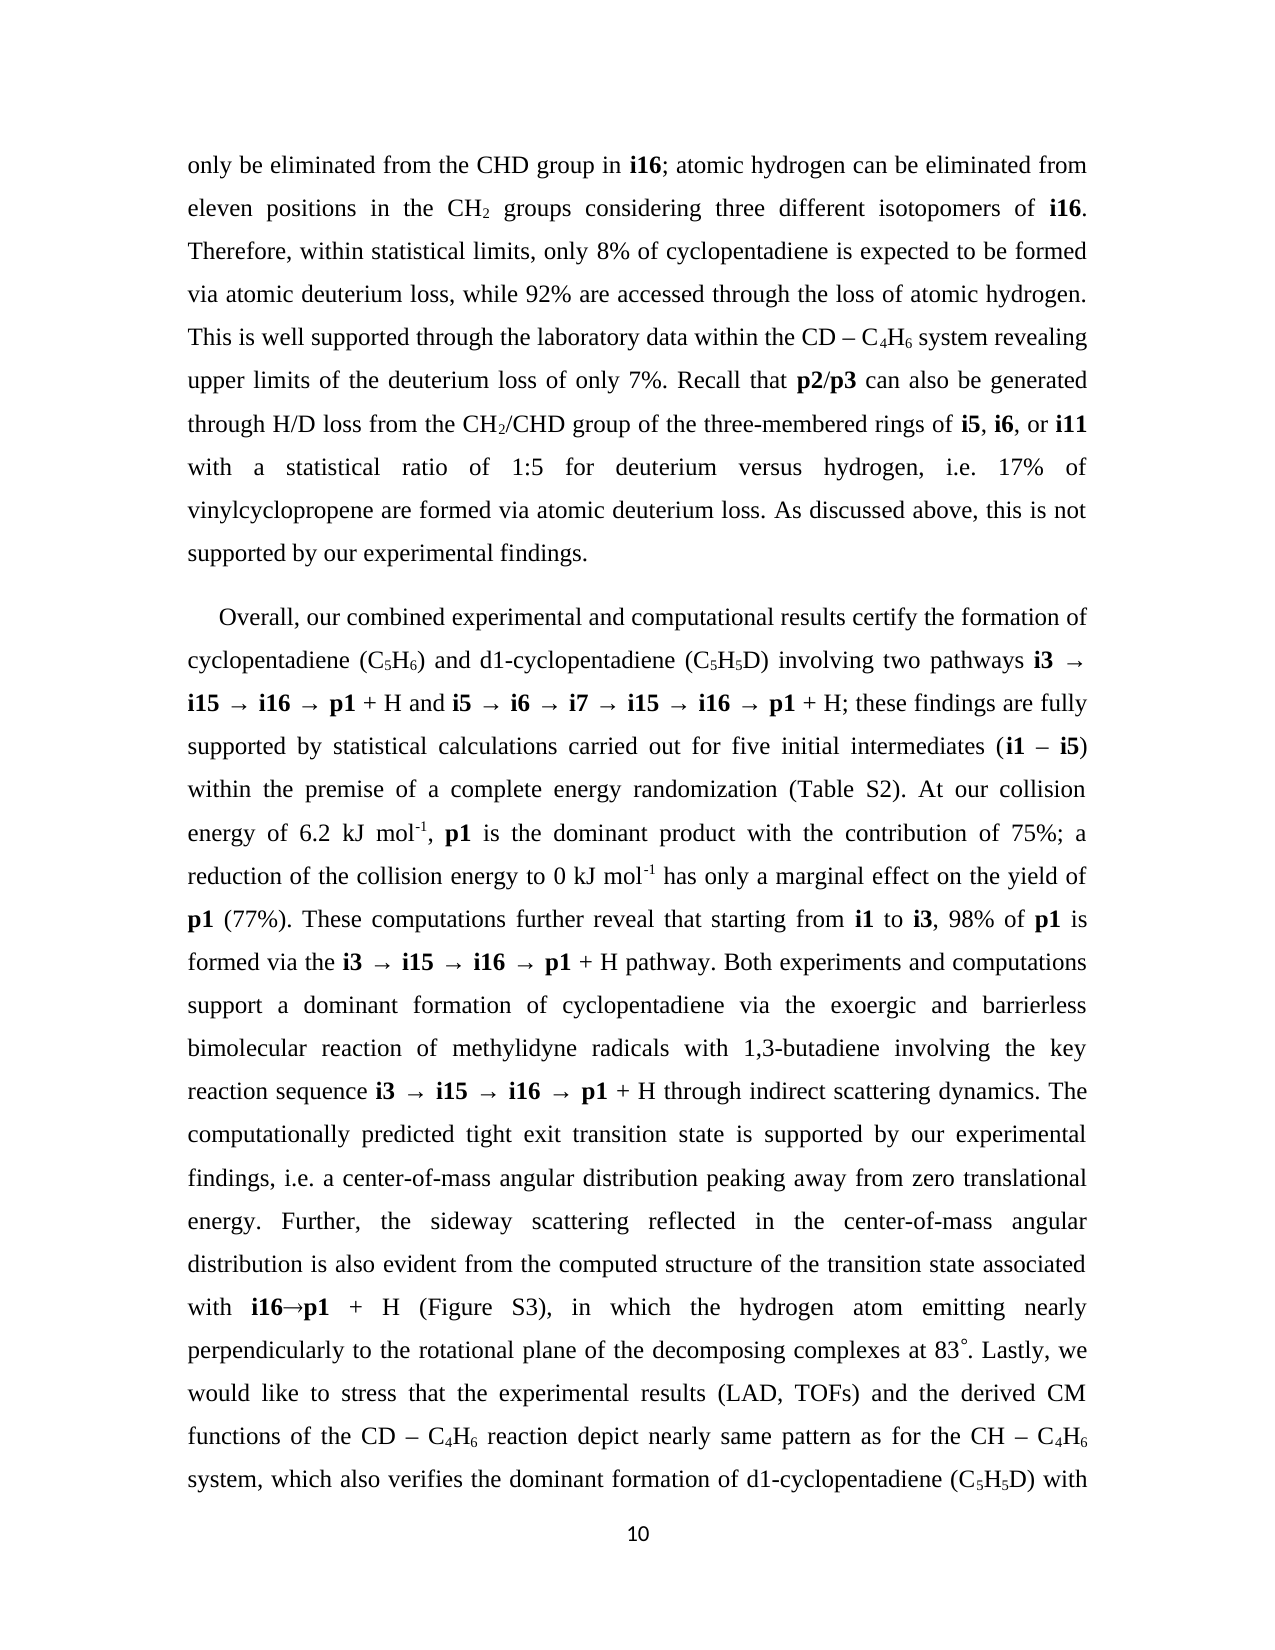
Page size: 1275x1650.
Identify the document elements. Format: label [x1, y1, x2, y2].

text [187, 602, 1087, 1493]
text [187, 150, 1087, 567]
